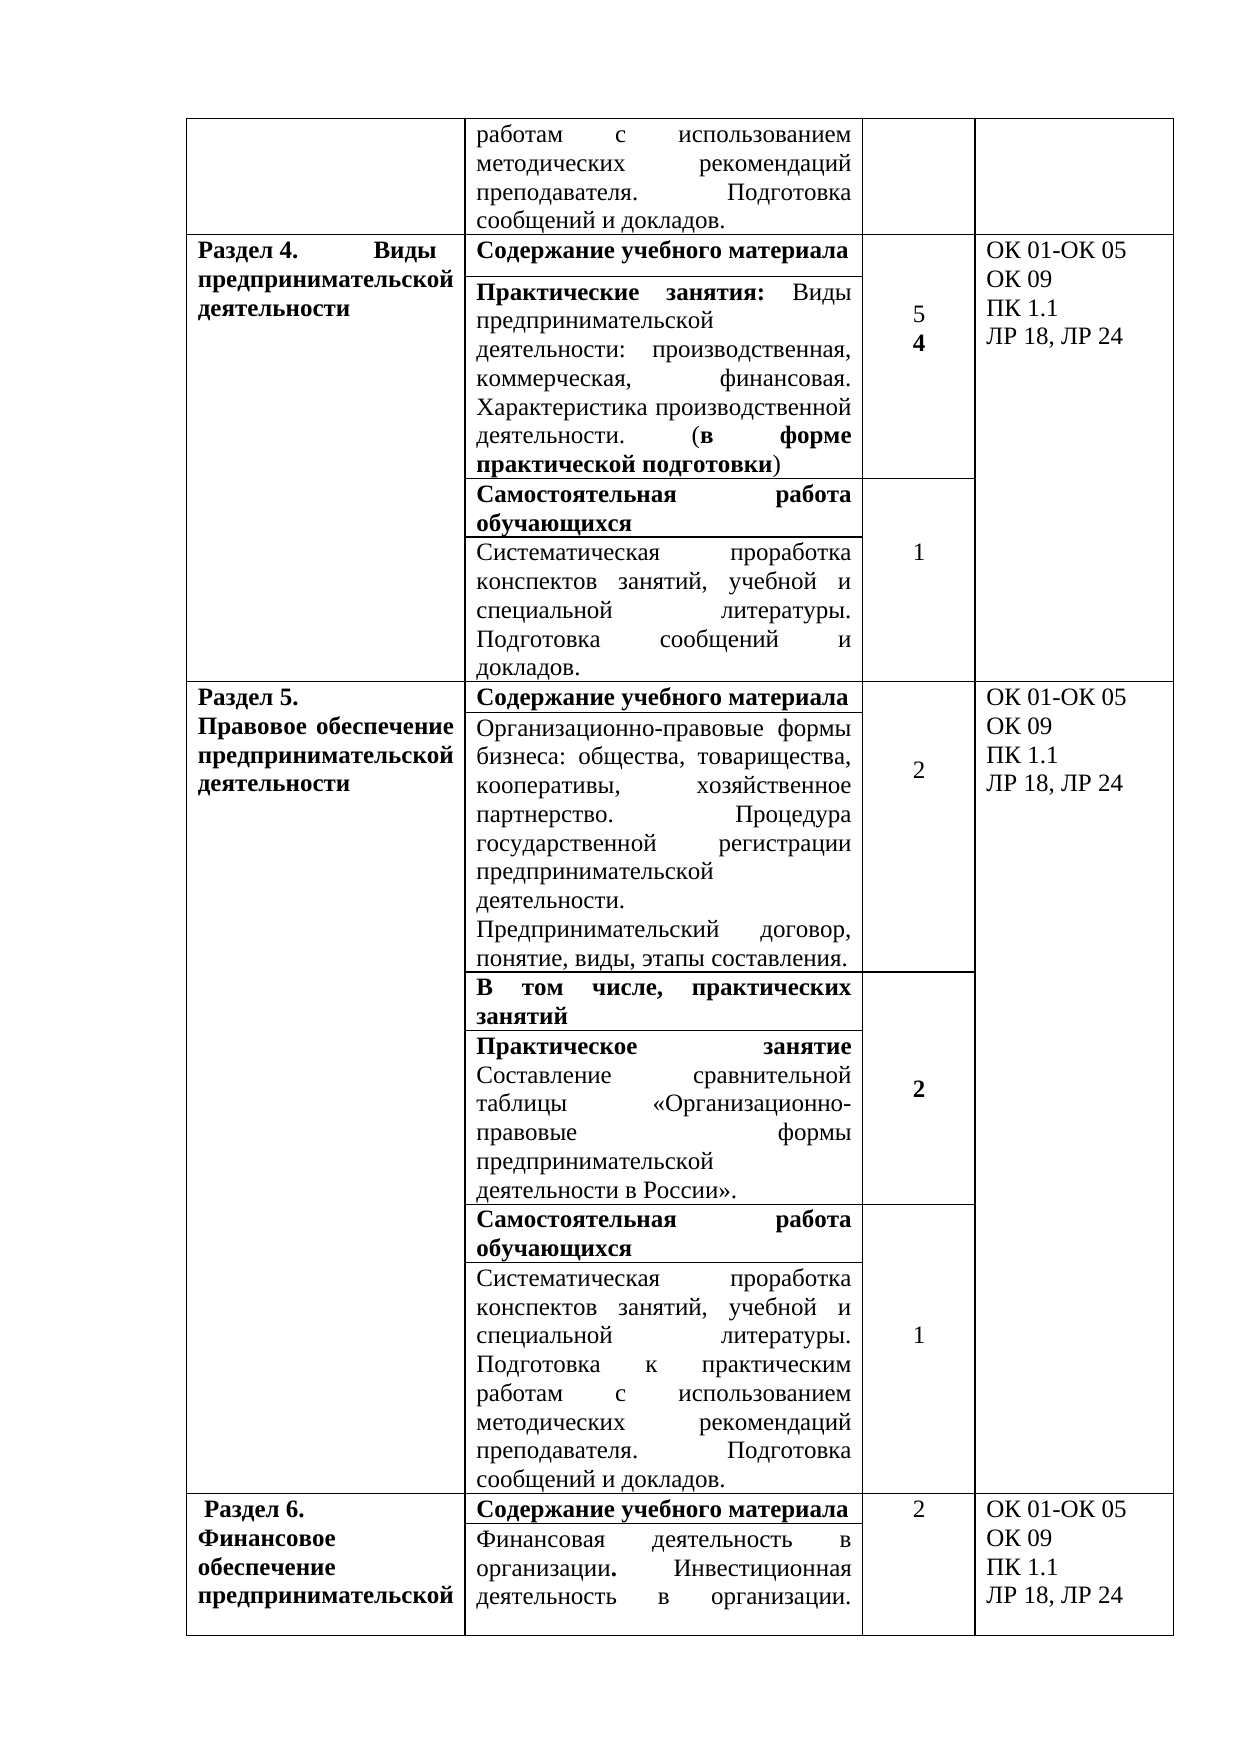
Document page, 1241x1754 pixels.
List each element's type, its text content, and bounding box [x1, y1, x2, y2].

table_cell Организационно-правовые формы бизнеса: общества, товарищества, кооперативы, хозяйственное партнерство. Процедура государственной регистрации предпринимательской деятельности. Предпринимательский договор, понятие, виды, этапы составления. [466, 713, 862, 971]
table_cell ОК 01-ОК 05 ОК 09 ПК 1.1 ЛР 18, ЛР 24 [976, 1494, 1173, 1635]
table_cell Раздел 4. Виды предпринимательской деятельности [187, 235, 464, 681]
table_cell Самостоятельная работа обучающихся [466, 479, 862, 536]
table_cell 1 [863, 479, 974, 681]
table_cell ОК 01-ОК 05 ОК 09 ПК 1.1 ЛР 18, ЛР 24 [976, 235, 1173, 681]
table_cell Раздел 6. Финансовое обеспечение предпринимательской деятельности [187, 1494, 464, 1635]
table_cell 2 [863, 973, 974, 1203]
table_cell Содержание учебного материала [466, 682, 862, 712]
table_cell ОК 01-ОК 05 ОК 09 ПК 1.1 ЛР 18, ЛР 24 [976, 682, 1173, 1493]
table_cell Содержание учебного материала [466, 235, 862, 276]
table_cell Раздел 5. Правовое обеспечение предпринимательской деятельности [187, 682, 464, 1493]
table_cell 2 [863, 682, 974, 971]
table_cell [466, 119, 862, 234]
table_cell Систематическая проработка конспектов занятий, учебной и специальной литературы. Подготовка сообщений и докладов. [466, 538, 862, 681]
table_cell В том числе, практических занятий [466, 973, 862, 1030]
table_cell 5 4 [863, 235, 974, 478]
table_cell Самостоятельная работа обучающихся [466, 1205, 862, 1262]
table_cell Практическое занятие Составление сравнительной таблицы «Организационно-правовые формы предпринимательской деятельности в России». [466, 1031, 862, 1203]
table_cell 2 [863, 1494, 974, 1635]
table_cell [466, 1524, 862, 1635]
table_cell 1 [863, 1205, 974, 1493]
table_cell Практические занятия: Виды предпринимательской деятельности: производственная, коммерческая, финансовая. Характеристика производственной деятельности. (в форме практической подготовки) [466, 277, 862, 478]
table_cell Содержание учебного материала [466, 1494, 862, 1523]
